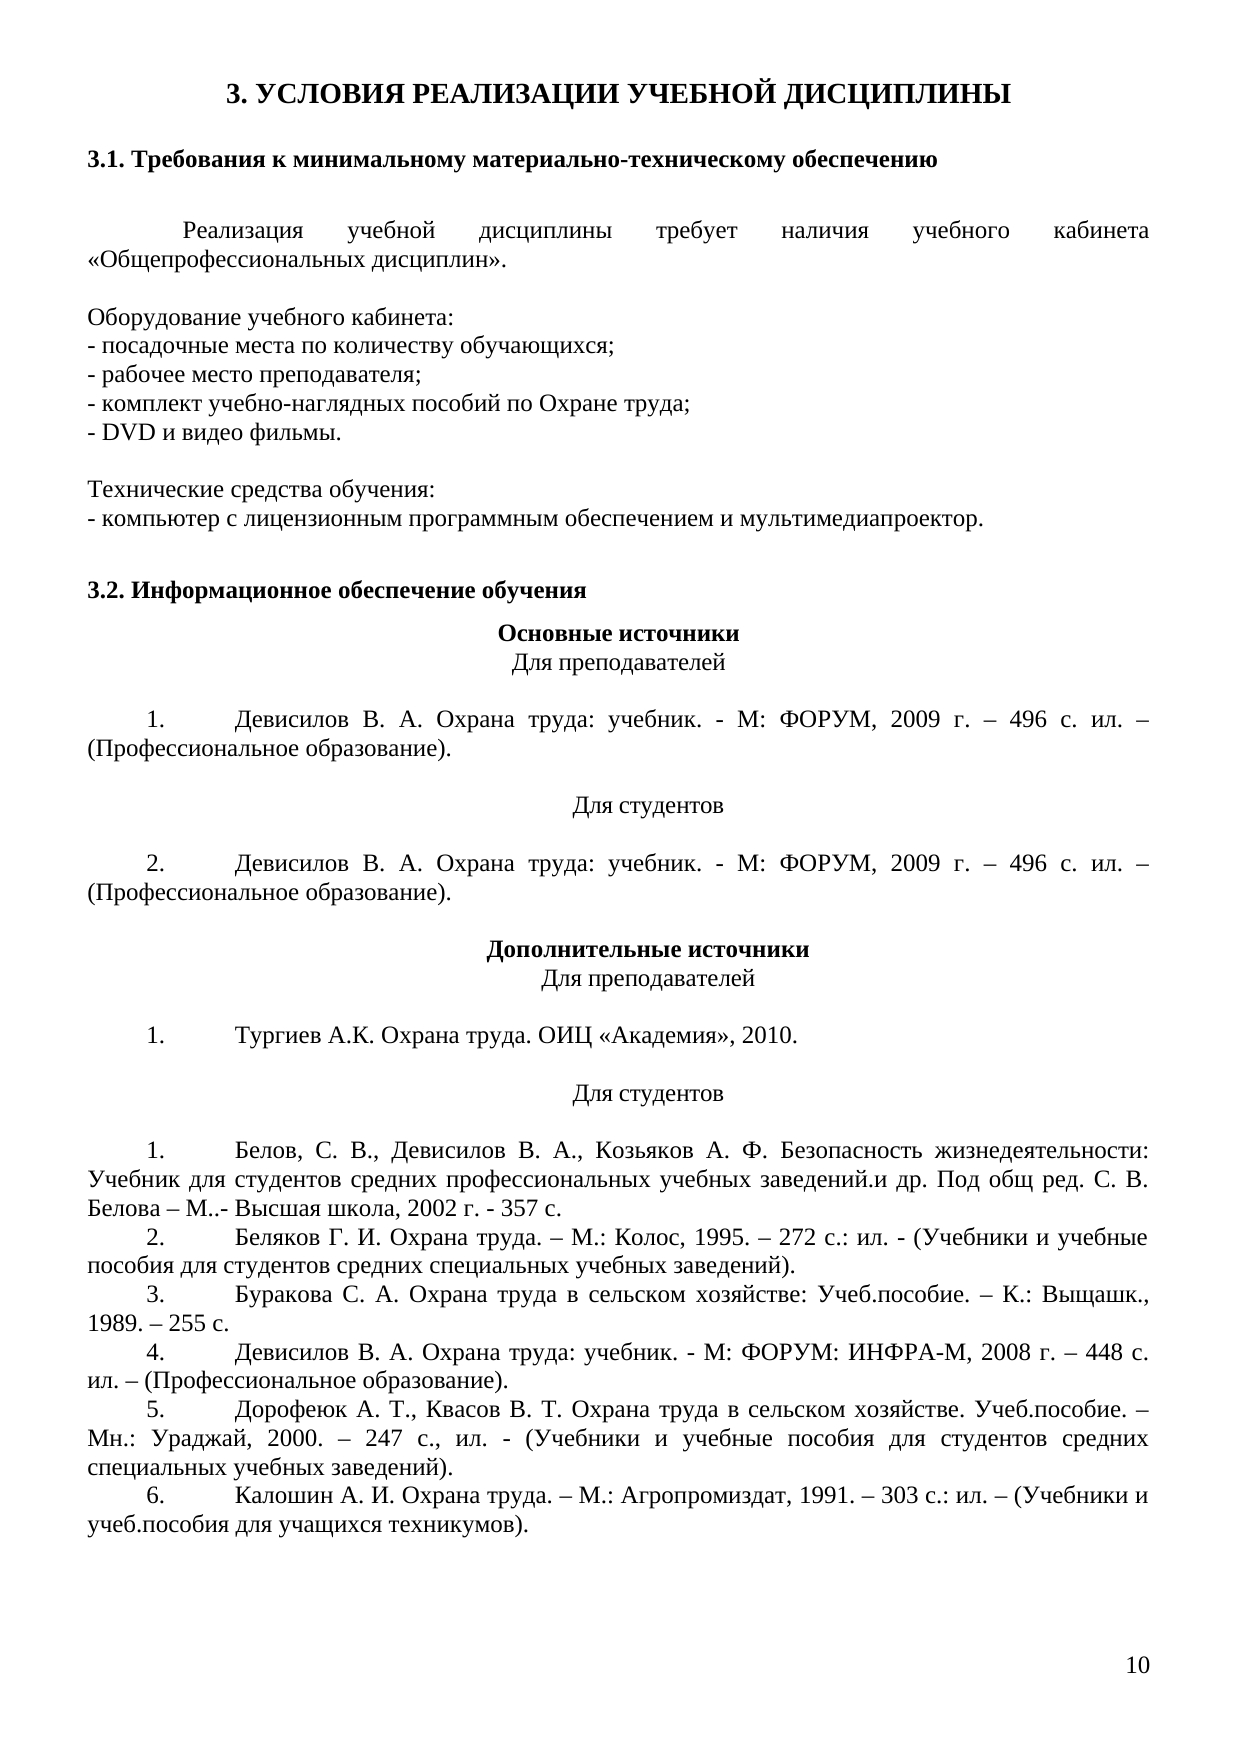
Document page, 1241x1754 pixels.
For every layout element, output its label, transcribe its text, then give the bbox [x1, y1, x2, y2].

text 3.2. Информационное обеспечение обучения [87, 575, 1150, 604]
list Девисилов В. А. Охрана труда: учебник. - М: ФОРУМ, 2009 г. – 496 с. ил. – (Профессиональное образование). [87, 848, 1150, 906]
text Для студентов [87, 1078, 1150, 1107]
list Девисилов В. А. Охрана труда: учебник. - М: ФОРУМ: ИНФРА-М, 2008 г. – 448 с. ил. – (Профессиональное образование). [87, 1337, 1150, 1394]
text - компьютер с лицензионным программным обеспечением и мультимедиапроектор. [87, 503, 1150, 532]
list Калошин А. И. Охрана труда. – М.: Агропромиздат, 1991. – 303 с.: ил. – (Учебники и учеб.пособия для учащихся техникумов). [87, 1481, 1150, 1538]
text Оборудование учебного кабинета: [87, 302, 1150, 331]
list Тургиев А.К. Охрана труда. ОИЦ «Академия», 2010. [87, 1021, 1150, 1049]
text Дополнительные источники [87, 934, 1150, 963]
text Технические средства обучения: [87, 474, 1150, 503]
text - DVD и видео фильмы. [87, 417, 1150, 446]
list Дорофеюк А. Т., Квасов В. Т. Охрана труда в сельском хозяйстве. Учеб.пособие. – Мн.: Ураджай, 2000. – 247 с., ил. - (Учебники и учебные пособия для студентов средних специальных учебных заведений). [87, 1394, 1150, 1481]
list Девисилов В. А. Охрана труда: учебник. - М: ФОРУМ, 2009 г. – 496 с. ил. – (Профессиональное образование). [87, 704, 1150, 762]
list Беляков Г. И. Охрана труда. – М.: Колос, 1995. – 272 с.: ил. - (Учебники и учебные пособия для студентов средних специальных учебных заведений). [87, 1222, 1150, 1279]
list Белов, С. В., Девисилов В. А., Козьяков А. Ф. Безопасность жизнедеятельности: Учебник для студентов средних профессиональных учебных заведений.и др. Под общ ред. С. В. Белова – М..- Высшая школа, 2002 г. - 357 с. [87, 1136, 1150, 1222]
text - рабочее место преподавателя; [87, 359, 1150, 388]
text - комплект учебно-наглядных пособий по Охране труда; [87, 388, 1150, 417]
text Реализация учебной дисциплины требует наличия учебного кабинета «Общепрофессиональных дисциплин». [87, 216, 1150, 273]
text - посадочные места по количеству обучающихся; [87, 331, 1150, 359]
text Для студентов [87, 791, 1150, 819]
list Буракова С. А. Охрана труда в сельском хозяйстве: Учеб.пособие. – К.: Выщашк., 1989. – 255 с. [87, 1279, 1150, 1337]
subtitle 3. условия реализации УЧЕБНОЙ дисциплины [87, 77, 1150, 110]
text Для преподавателей [87, 963, 1150, 992]
text Основные источники [87, 618, 1150, 647]
text 3.1. Требования к минимальному материально-техническому обеспечению [87, 144, 1150, 172]
text Для преподавателей [87, 647, 1150, 676]
